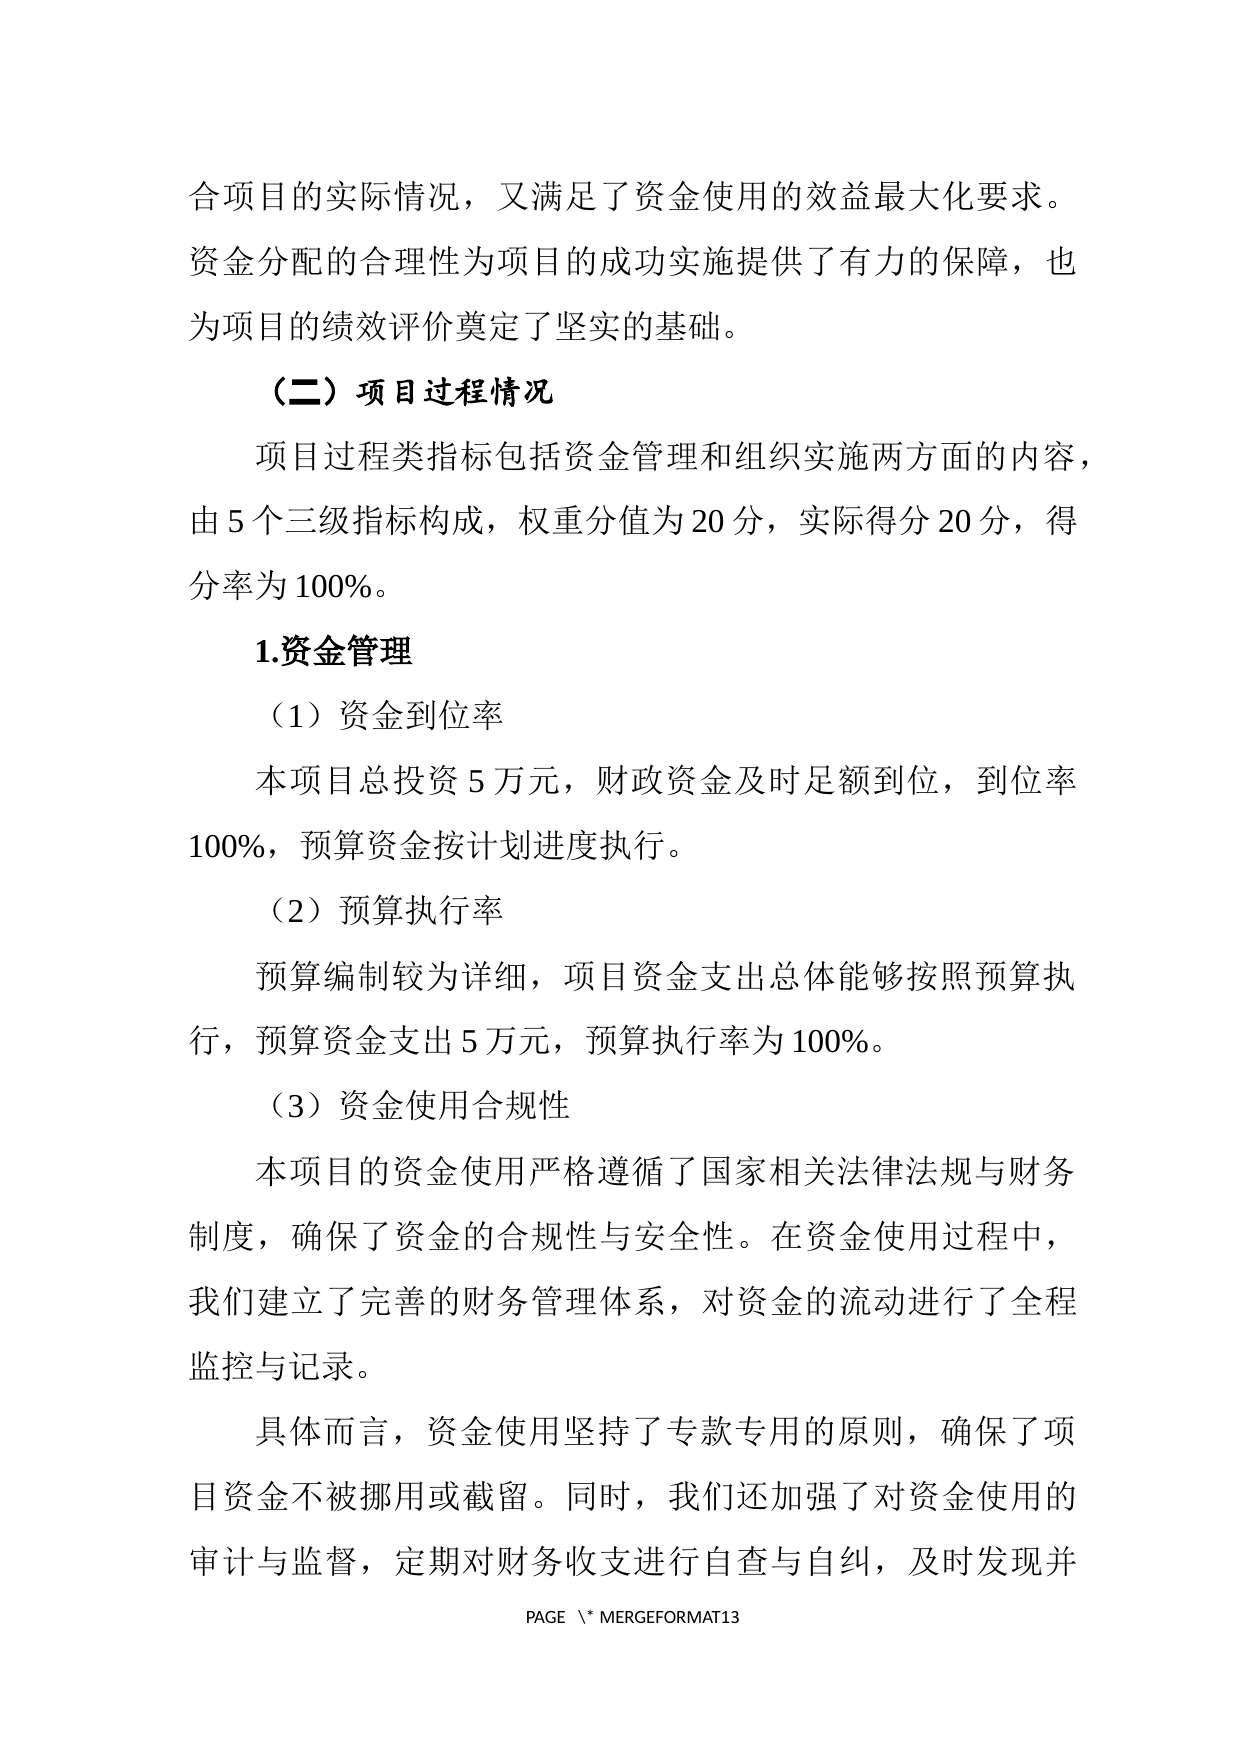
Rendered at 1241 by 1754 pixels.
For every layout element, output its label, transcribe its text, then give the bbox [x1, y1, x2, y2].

text 项目过程类指标包括资金管理和组织实施两方面的内容，由5个三级指标构成，权重分值为20分，实际得分20分，得分率为100%。 [187, 422, 1078, 617]
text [187, 1397, 1078, 1592]
text 1.资金管理 [187, 617, 1078, 682]
text （3）资金使用合规性 [187, 1072, 1078, 1137]
text 预算编制较为详细，项目资金支出总体能够按照预算执行，预算资金支出5万元，预算执行率为100%。 [187, 942, 1078, 1072]
title 项目过程情况 [187, 357, 1078, 422]
text 本项目的资金使用严格遵循了国家相关法律法规与财务制度，确保了资金的合规性与安全性。在资金使用过程中，我们建立了完善的财务管理体系，对资金的流动进行了全程监控与记录。 [187, 1137, 1078, 1397]
text （1）资金到位率 [187, 682, 1078, 747]
text 本项目总投资5万元，财政资金及时足额到位，到位率100%，预算资金按计划进度执行。 [187, 747, 1078, 877]
text （2）预算执行率 [187, 877, 1078, 942]
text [187, 162, 1078, 357]
